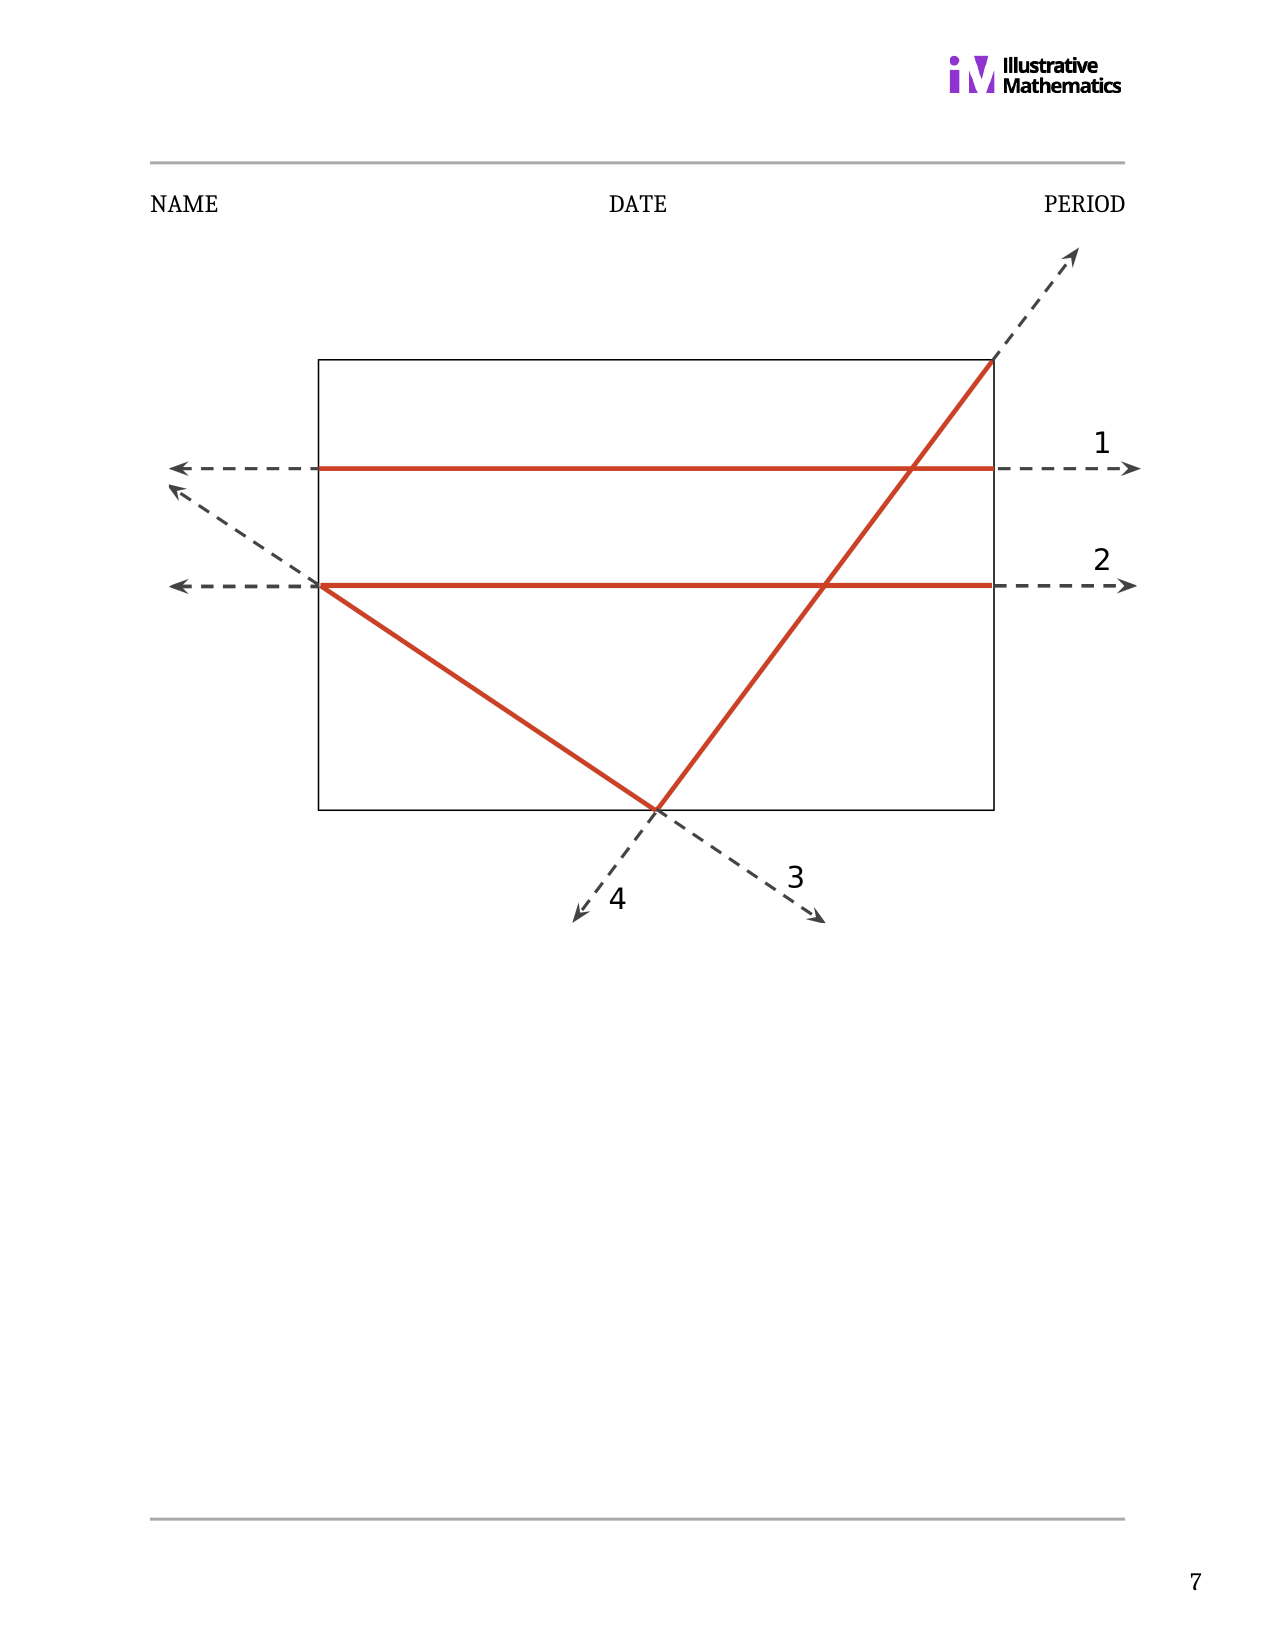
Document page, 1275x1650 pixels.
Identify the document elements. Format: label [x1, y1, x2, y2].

picture [168, 247, 1144, 923]
picture [949, 55, 1121, 93]
